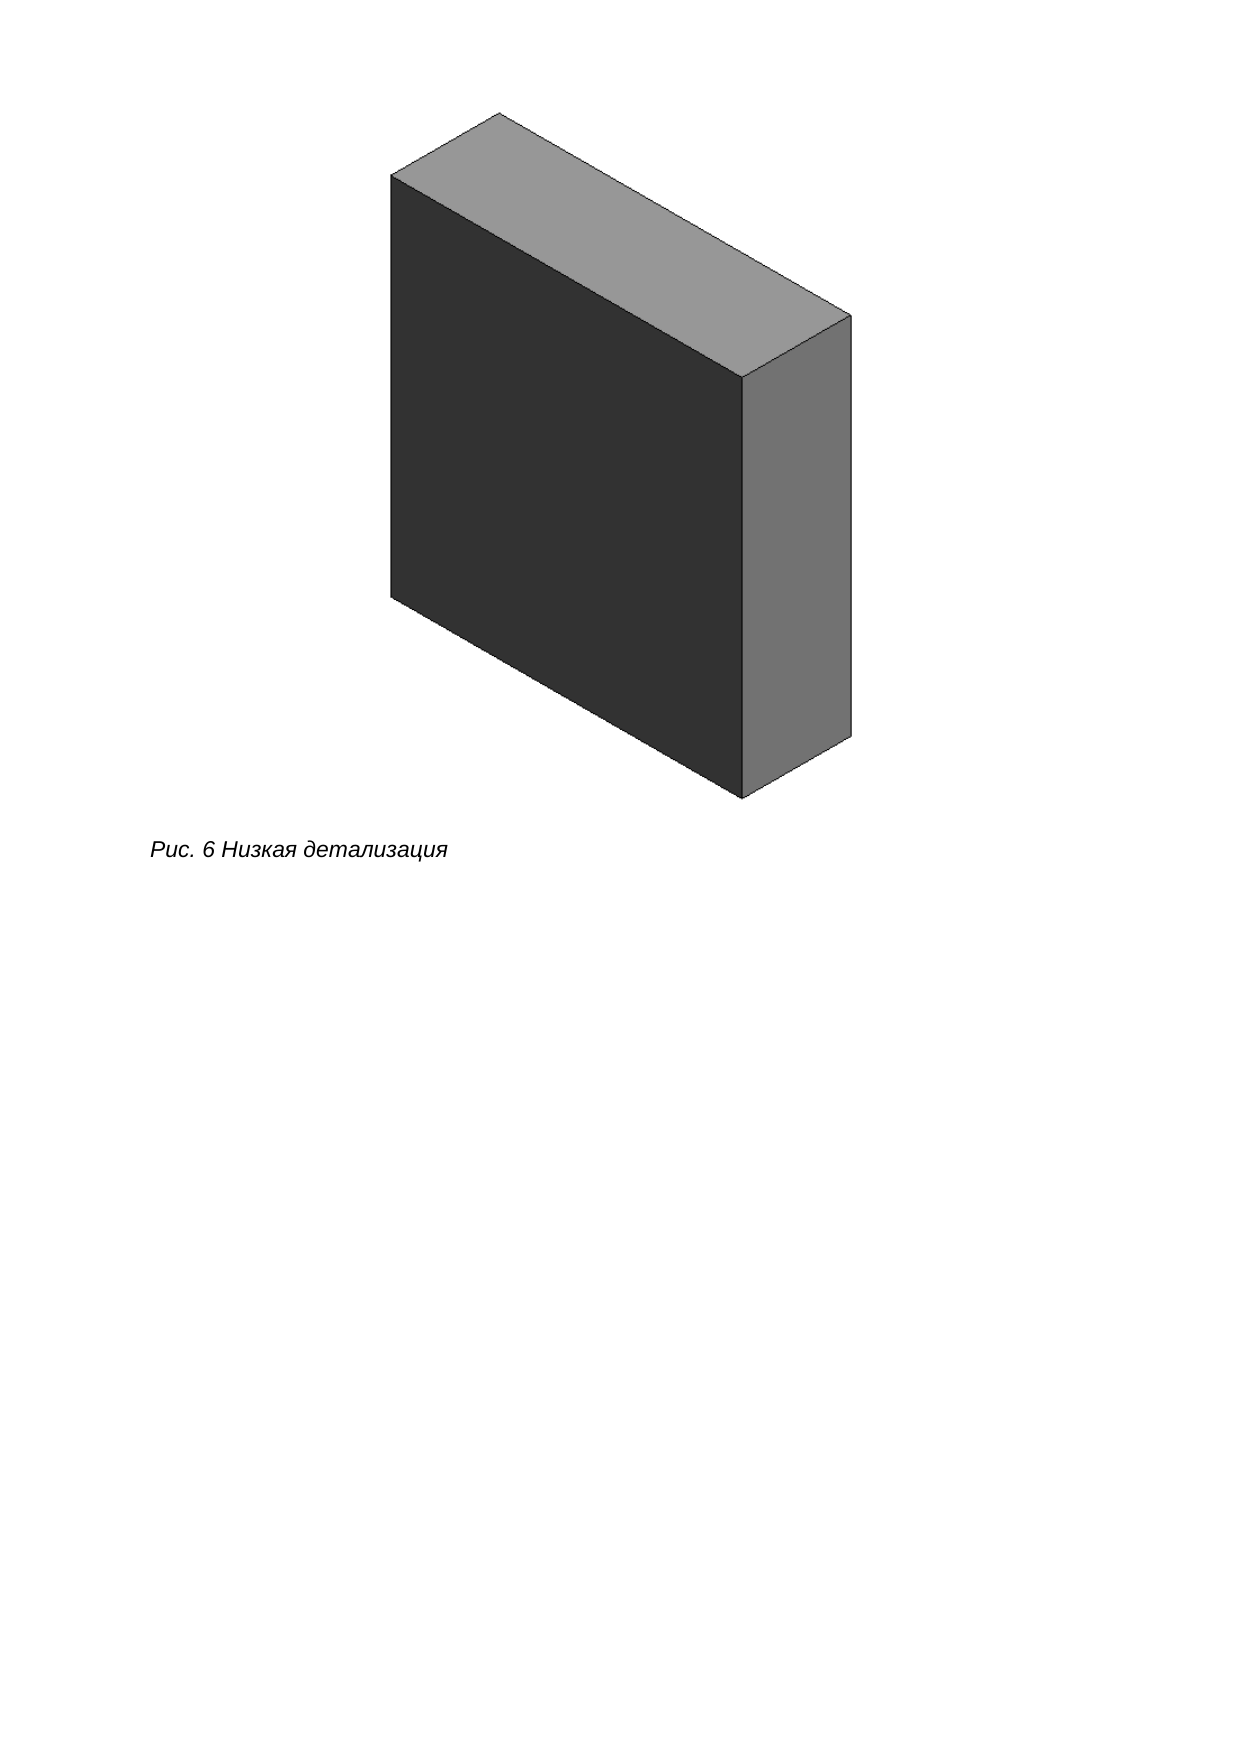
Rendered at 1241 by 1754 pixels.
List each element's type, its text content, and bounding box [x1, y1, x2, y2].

picture [368, 88, 872, 823]
text Рис. 6 Низкая детализация [150, 836, 1090, 862]
